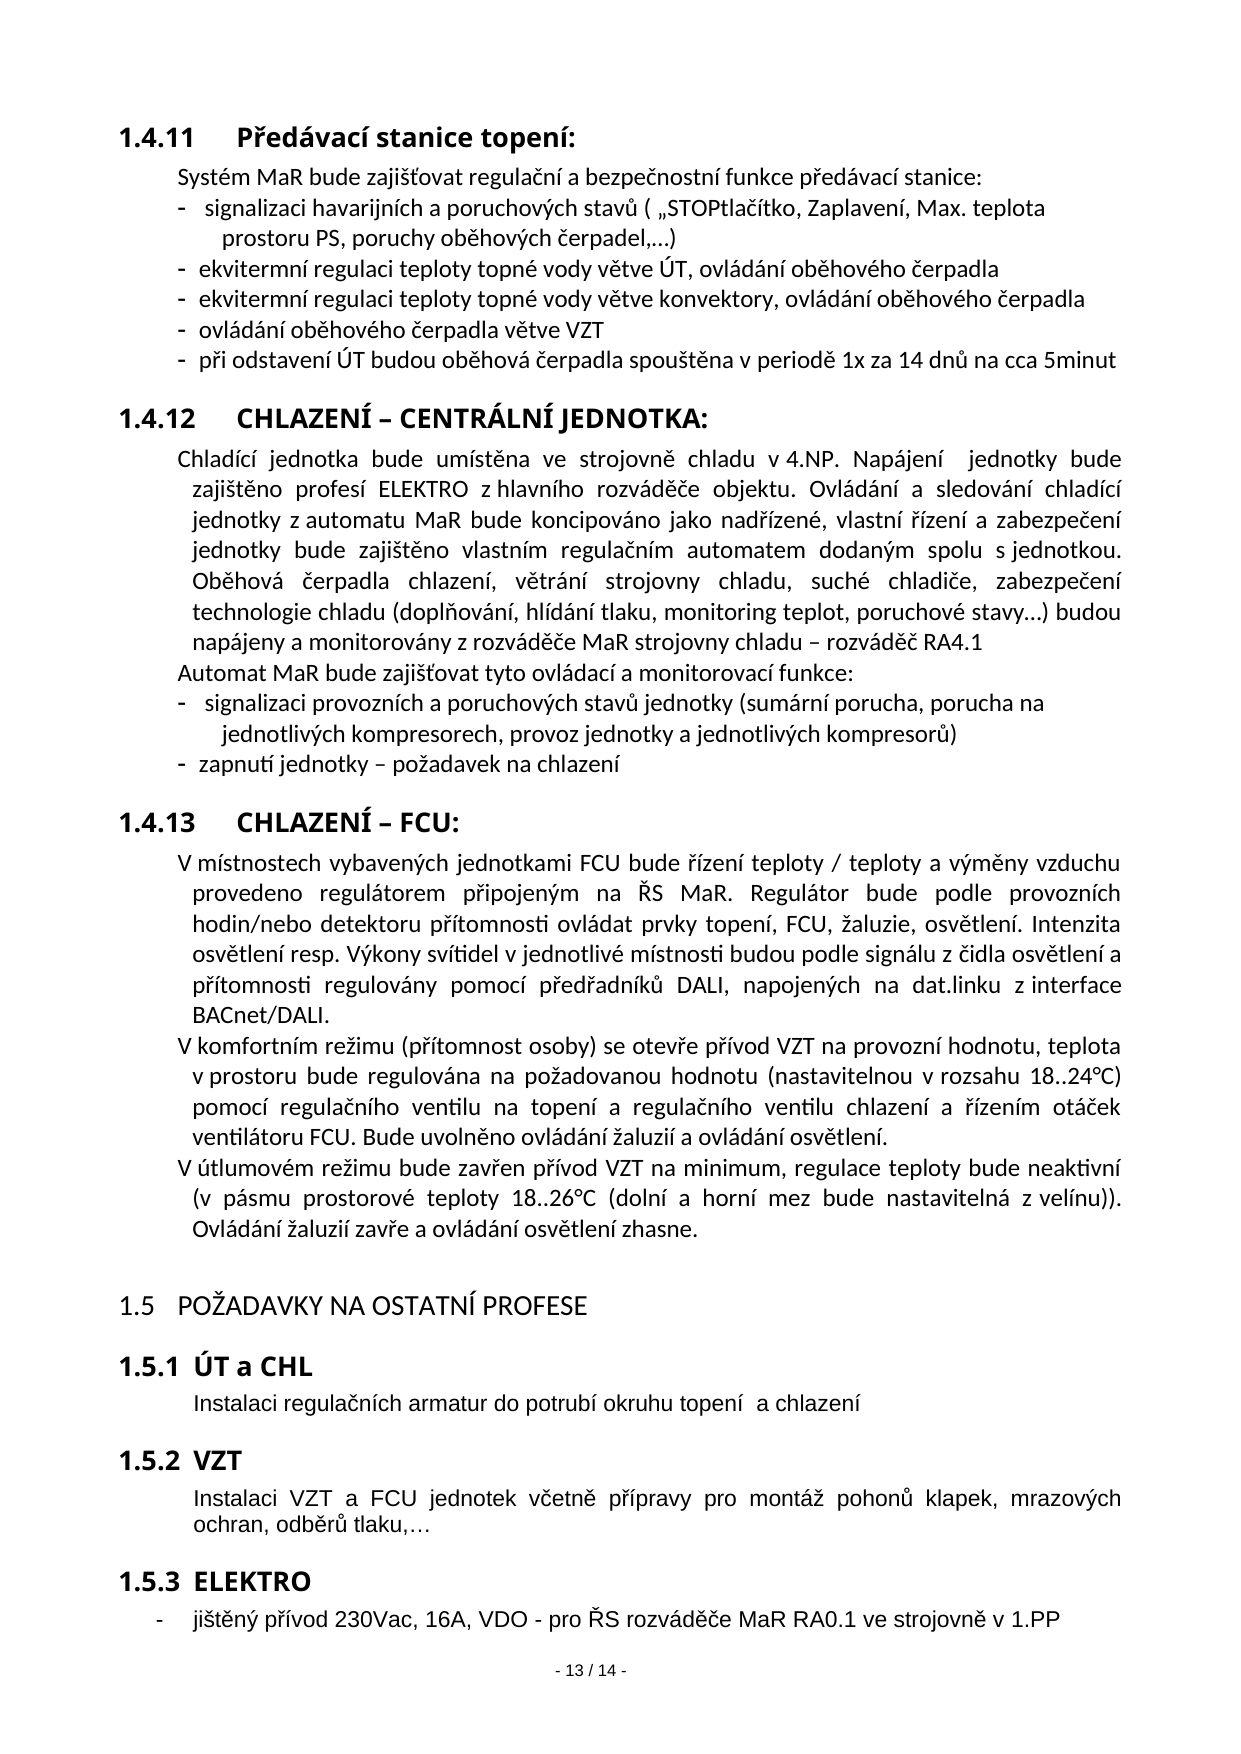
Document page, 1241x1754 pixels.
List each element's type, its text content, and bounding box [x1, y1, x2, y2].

text Chladící jednotka bude umístěna ve strojovně chladu v 4.NP. Napájení jednotky bude zajištěno profesí ELEKTRO z hlavního rozváděče objektu. Ovládání a sledování chladící jednotky z automatu MaR bude koncipováno jako nadřízené, vlastní řízení a zabezpečení jednotky bude zajištěno vlastním regulačním automatem dodaným spolu s jednotkou. Oběhová čerpadla chlazení, větrání strojovny chladu, suché chladiče, zabezpečení technologie chladu (doplňování, hlídání tlaku, monitoring teplot, poruchové stavy…) budou napájeny a monitorovány z rozváděče MaR strojovny chladu – rozváděč RA4.1 [177, 443, 1122, 657]
subtitle ELEKTRO [118, 1563, 1122, 1599]
list jištěný přívod 230Vac, 16A, VDO - pro ŘS rozváděče MaR RA0.1 ve strojovně v 1.PP [156, 1606, 1122, 1632]
subtitle Předávací stanice topení: [118, 118, 1122, 155]
subtitle CHLAZENÍ – CENTRÁLNÍ JEDNOTKA: [118, 400, 1122, 437]
list signalizaci provozních a poruchových stavů jednotky (sumární porucha, porucha na jednotlivých kompresorech, provoz jednotky a jednotlivých kompresorů) [177, 687, 1122, 748]
text Automat MaR bude zajišťovat tyto ovládací a monitorovací funkce: [177, 657, 1122, 687]
text V komfortním režimu (přítomnost osoby) se otevře přívod VZT na provozní hodnotu, teplota v prostoru bude regulována na požadovanou hodnotu (nastavitelnou v rozsahu 18..24°C) pomocí regulačního ventilu na topení a regulačního ventilu chlazení a řízením otáček ventilátoru FCU. Bude uvolněno ovládání žaluzií a ovládání osvětlení. [177, 1030, 1122, 1152]
subtitle ÚT a CHL [118, 1347, 1122, 1384]
text Systém MaR bude zajišťovat regulační a bezpečnostní funkce předávací stanice: [177, 161, 1122, 192]
subtitle VZT [118, 1442, 1122, 1479]
text V útlumovém režimu bude zavřen přívod VZT na minimum, regulace teploty bude neaktivní (v pásmu prostorové teploty 18..26°C (dolní a horní mez bude nastavitelná z velínu)). Ovládání žaluzií zavře a ovládání osvětlení zhasne. [177, 1152, 1122, 1244]
subtitle POŽADAVKY NA OSTATNÍ PROFESE [118, 1287, 1122, 1322]
list při odstavení ÚT budou oběhová čerpadla spouštěna v periodě 1x za 14 dnů na cca 5minut [177, 344, 1122, 375]
list ekvitermní regulaci teploty topné vody větve ÚT, ovládání oběhového čerpadla [177, 253, 1122, 283]
text V místnostech vybavených jednotkami FCU bude řízení teploty / teploty a výměny vzduchu provedeno regulátorem připojeným na ŘS MaR. Regulátor bude podle provozních hodin/nebo detektoru přítomnosti ovládat prvky topení, FCU, žaluzie, osvětlení. Intenzita osvětlení resp. Výkony svítidel v jednotlivé místnosti budou podle signálu z čidla osvětlení a přítomnosti regulovány pomocí předřadníků DALI, napojených na dat.linku z interface BACnet/DALI. [177, 847, 1122, 1030]
text Instalaci regulačních armatur do potrubí okruhu topení a chlazení [193, 1390, 1122, 1417]
subtitle CHLAZENÍ – FCU: [118, 804, 1122, 841]
list signalizaci havarijních a poruchových stavů ( „STOPtlačítko, Zaplavení, Max. teplota prostoru PS, poruchy oběhových čerpadel,…) [177, 192, 1122, 253]
list ovládání oběhového čerpadla větve VZT [177, 314, 1122, 344]
text Instalaci VZT a FCU jednotek včetně přípravy pro montáž pohonů klapek, mrazových ochran, odběrů tlaku,… [193, 1485, 1122, 1538]
list zapnutí jednotky – požadavek na chlazení [177, 748, 1122, 779]
list ekvitermní regulaci teploty topné vody větve konvektory, ovládání oběhového čerpadla [177, 283, 1122, 314]
